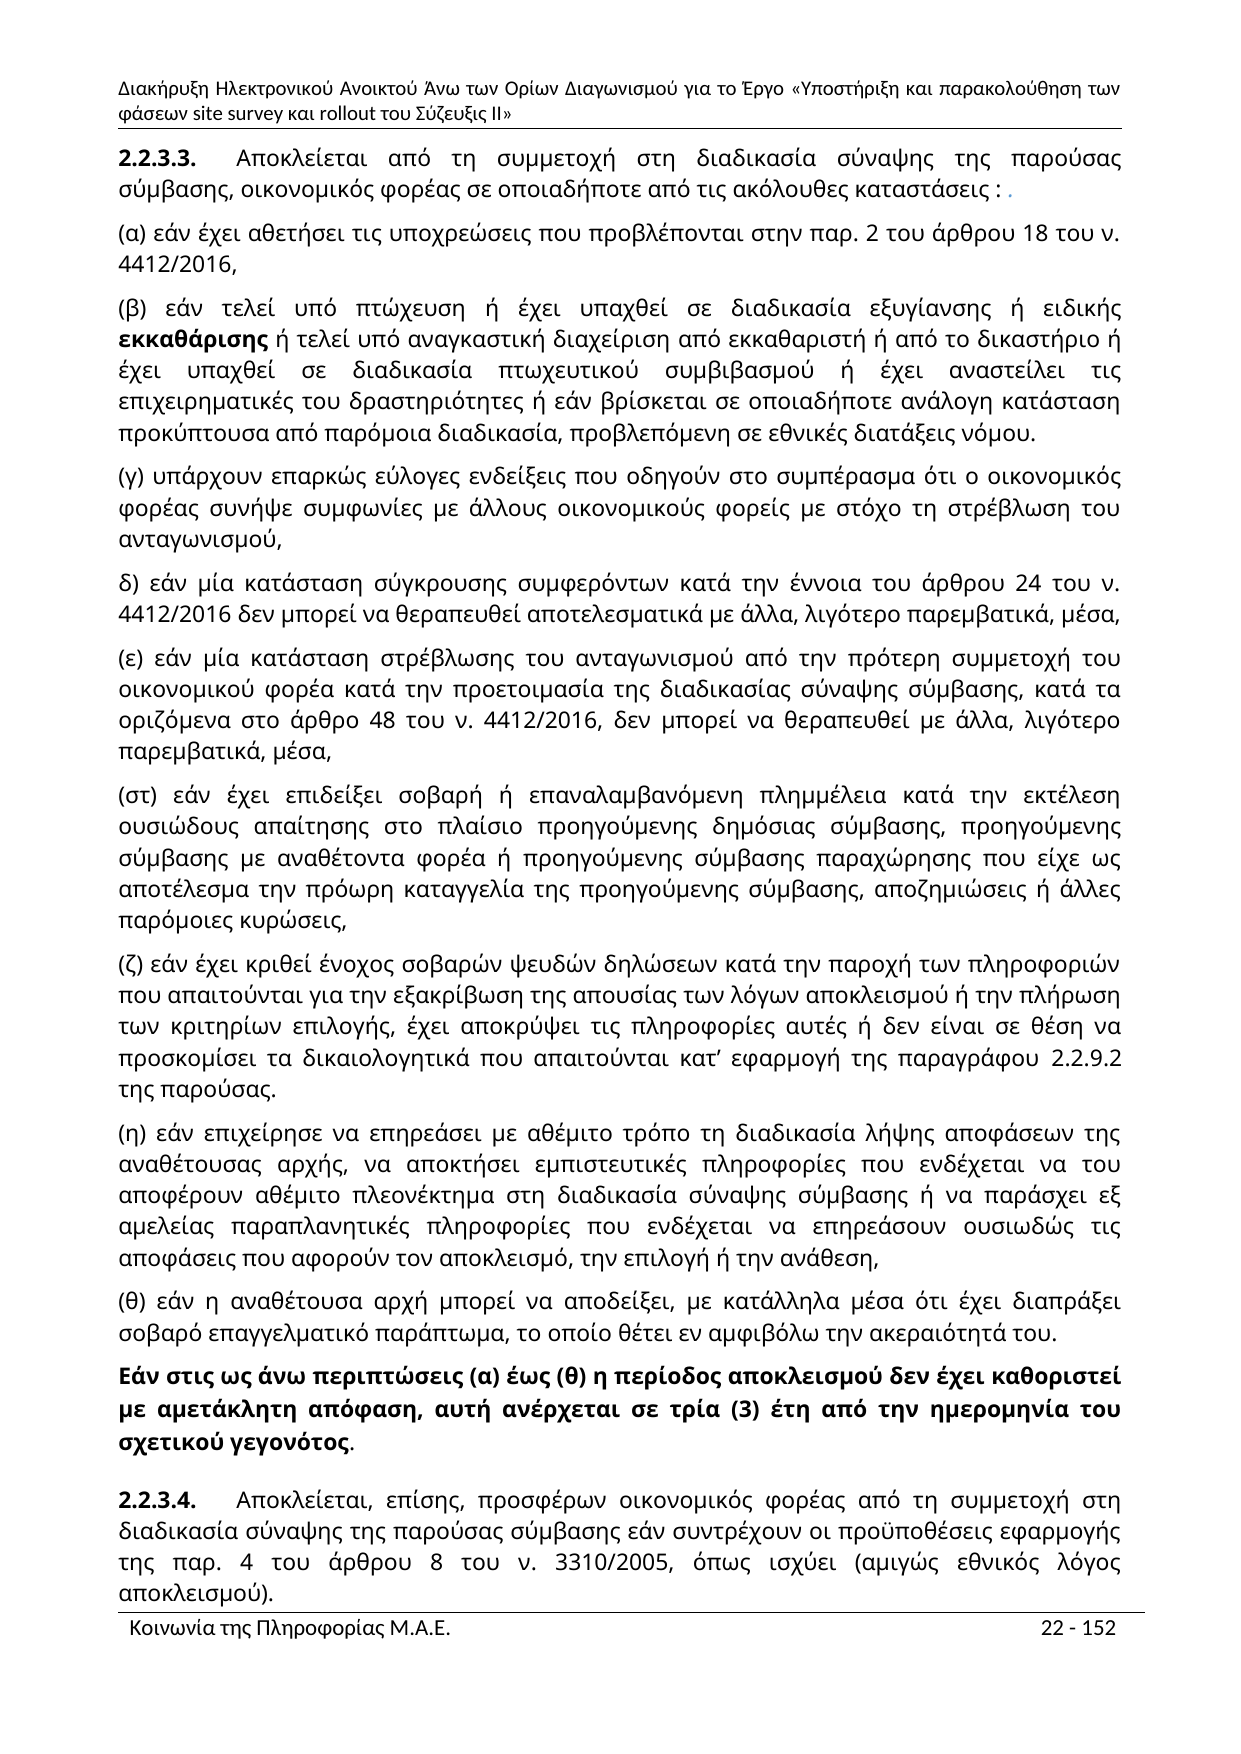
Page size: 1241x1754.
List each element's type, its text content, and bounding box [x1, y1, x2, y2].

text (α) εάν έχει αθετήσει τις υποχρεώσεις που προβλέπονται στην παρ. 2 του άρθρου 18 του ν. 4412/2016, [118, 216, 1122, 279]
text (στ) εάν έχει επιδείξει σοβαρή ή επαναλαμβανόμενη πλημμέλεια κατά την εκτέλεση ουσιώδους απαίτησης στο πλαίσιο προηγούμενης δημόσιας σύμβασης, προηγούμενης σύμβασης με αναθέτοντα φορέα ή προηγούμενης σύμβασης παραχώρησης που είχε ως αποτέλεσμα την πρόωρη καταγγελία της προηγούμενης σύμβασης, αποζημιώσεις ή άλλες παρόμοιες κυρώσεις, [118, 779, 1122, 935]
list Αποκλείεται από τη συμμετοχή στη διαδικασία σύναψης της παρούσας σύμβασης, οικονομικός φορέας σε οποιαδήποτε από τις ακόλουθες καταστάσεις : . [118, 141, 1122, 204]
text Εάν στις ως άνω περιπτώσεις (α) έως (θ) η περίοδος αποκλεισμού δεν έχει καθοριστεί με αμετάκλητη απόφαση, αυτή ανέρχεται σε τρία (3) έτη από την ημερομηνία του σχετικού γεγονότος. [118, 1360, 1122, 1457]
list Αποκλείεται, επίσης, προσφέρων οικονομικός φορέας από τη συμμετοχή στη διαδικασία σύναψης της παρούσας σύμβασης εάν συντρέχουν οι προϋποθέσεις εφαρμογής της παρ. 4 του άρθρου 8 του ν. 3310/2005, όπως ισχύει (αμιγώς εθνικός λόγος αποκλεισμού). [118, 1484, 1122, 1609]
text (θ) εάν η αναθέτουσα αρχή μπορεί να αποδείξει, με κατάλληλα μέσα ότι έχει διαπράξει σοβαρό επαγγελματικό παράπτωμα, το οποίο θέτει εν αμφιβόλω την ακεραιότητά του. [118, 1285, 1122, 1348]
text (ε) εάν μία κατάσταση στρέβλωσης του ανταγωνισμού από την πρότερη συμμετοχή του οικονομικού φορέα κατά την προετοιμασία της διαδικασίας σύναψης σύμβασης, κατά τα οριζόμενα στο άρθρο 48 του ν. 4412/2016, δεν μπορεί να θεραπευθεί με άλλα, λιγότερο παρεμβατικά, μέσα, [118, 641, 1122, 766]
text δ) εάν μία κατάσταση σύγκρουσης συμφερόντων κατά την έννοια του άρθρου 24 του ν. 4412/2016 δεν μπορεί να θεραπευθεί αποτελεσματικά με άλλα, λιγότερο παρεμβατικά, μέσα, [118, 566, 1122, 629]
text (ζ) εάν έχει κριθεί ένοχος σοβαρών ψευδών δηλώσεων κατά την παροχή των πληροφοριών που απαιτούνται για την εξακρίβωση της απουσίας των λόγων αποκλεισμού ή την πλήρωση των κριτηρίων επιλογής, έχει αποκρύψει τις πληροφορίες αυτές ή δεν είναι σε θέση να προσκομίσει τα δικαιολογητικά που απαιτούνται κατ’ εφαρμογή της παραγράφου 2.2.9.2 της παρούσας. [118, 948, 1122, 1104]
text (η) εάν επιχείρησε να επηρεάσει με αθέμιτο τρόπο τη διαδικασία λήψης αποφάσεων της αναθέτουσας αρχής, να αποκτήσει εμπιστευτικές πληροφορίες που ενδέχεται να του αποφέρουν αθέμιτο πλεονέκτημα στη διαδικασία σύναψης σύμβασης ή να παράσχει εξ αμελείας παραπλανητικές πληροφορίες που ενδέχεται να επηρεάσουν ουσιωδώς τις αποφάσεις που αφορούν τον αποκλεισμό, την επιλογή ή την ανάθεση, [118, 1116, 1122, 1273]
text (γ) υπάρχουν επαρκώς εύλογες ενδείξεις που οδηγούν στο συμπέρασμα ότι ο οικονομικός φορέας συνήψε συμφωνίες με άλλους οικονομικούς φορείς με στόχο τη στρέβλωση του ανταγωνισμού, [118, 460, 1122, 554]
text (β) εάν τελεί υπό πτώχευση ή έχει υπαχθεί σε διαδικασία εξυγίανσης ή ειδικής εκκαθάρισης ή τελεί υπό αναγκαστική διαχείριση από εκκαθαριστή ή από το δικαστήριο ή έχει υπαχθεί σε διαδικασία πτωχευτικού συμβιβασμού ή έχει αναστείλει τις επιχειρηματικές του δραστηριότητες ή εάν βρίσκεται σε οποιαδήποτε ανάλογη κατάσταση προκύπτουσα από παρόμοια διαδικασία, προβλεπόμενη σε εθνικές διατάξεις νόμου. [118, 291, 1122, 448]
